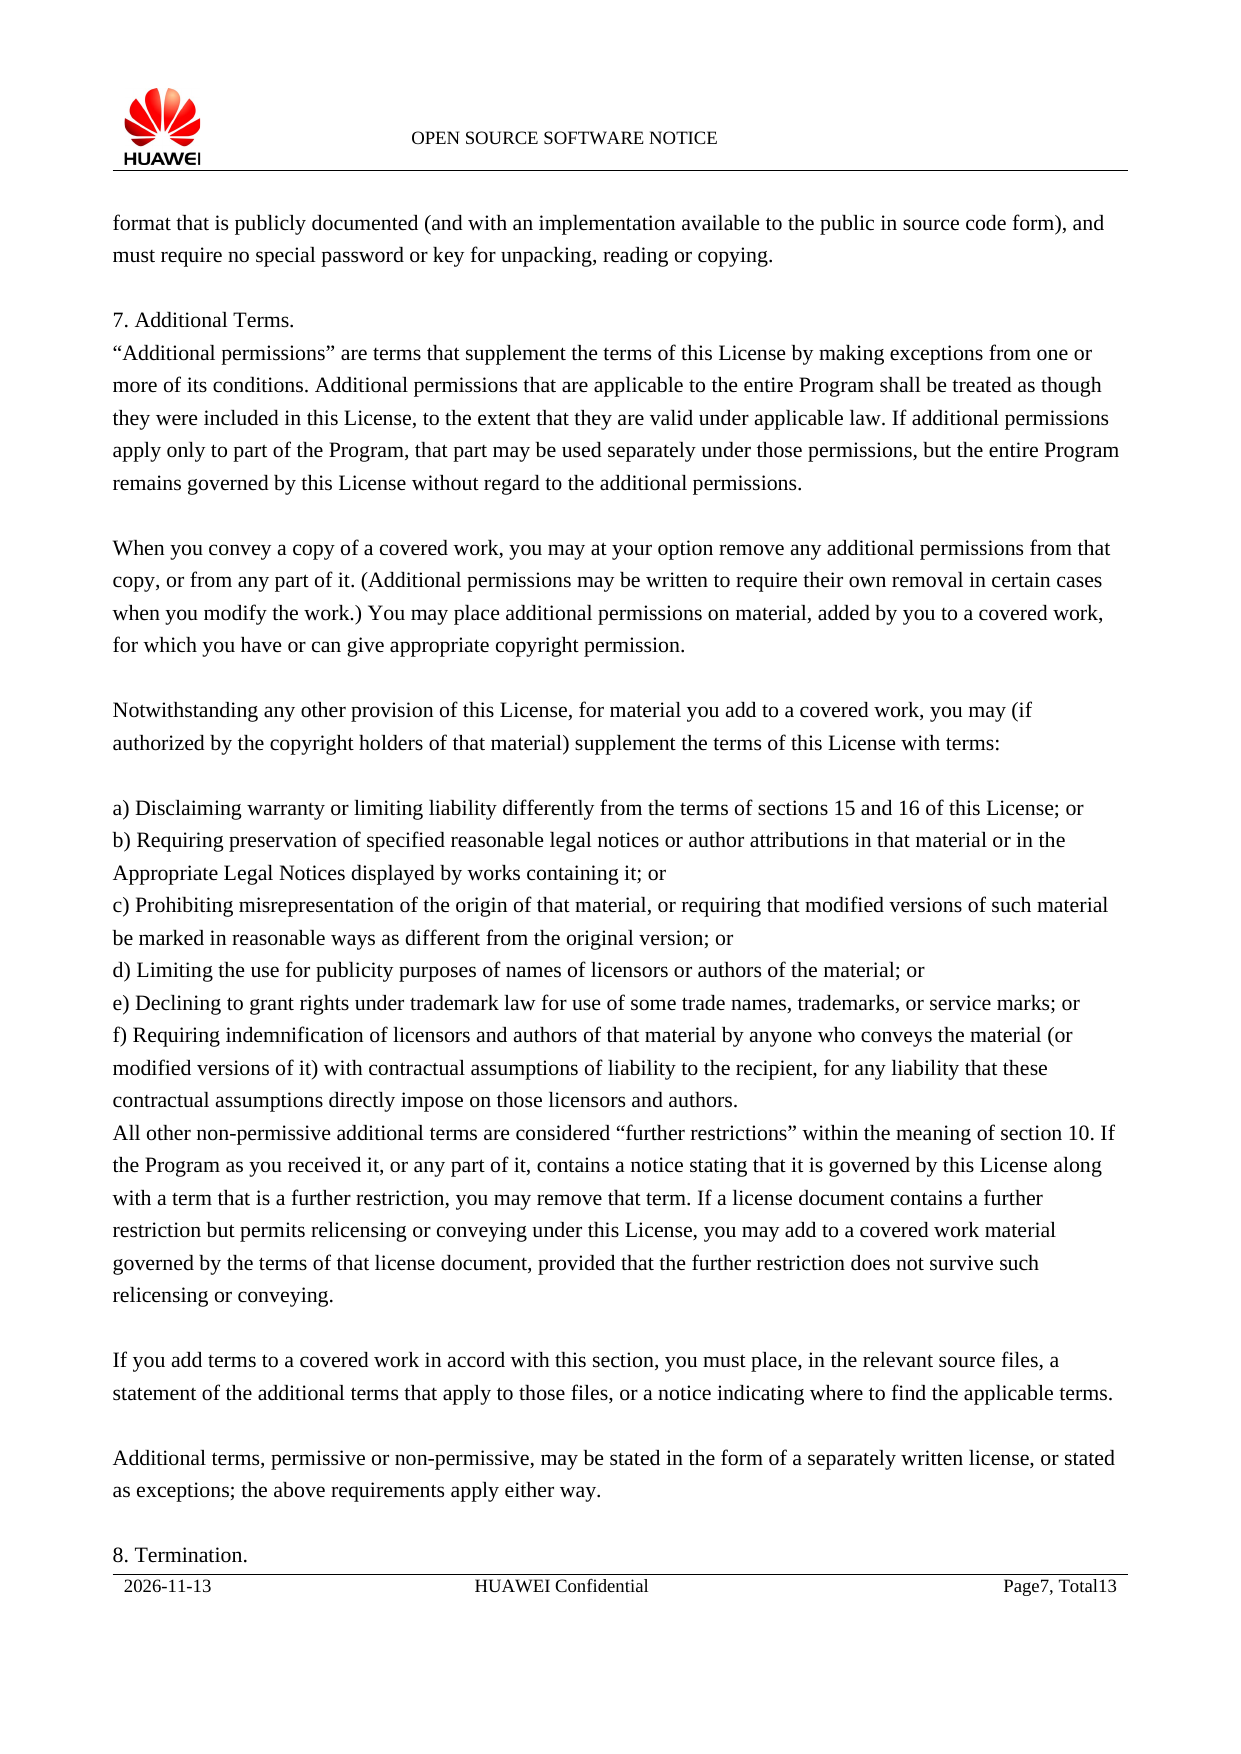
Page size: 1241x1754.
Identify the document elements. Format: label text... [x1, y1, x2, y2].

picture [124, 88, 201, 165]
